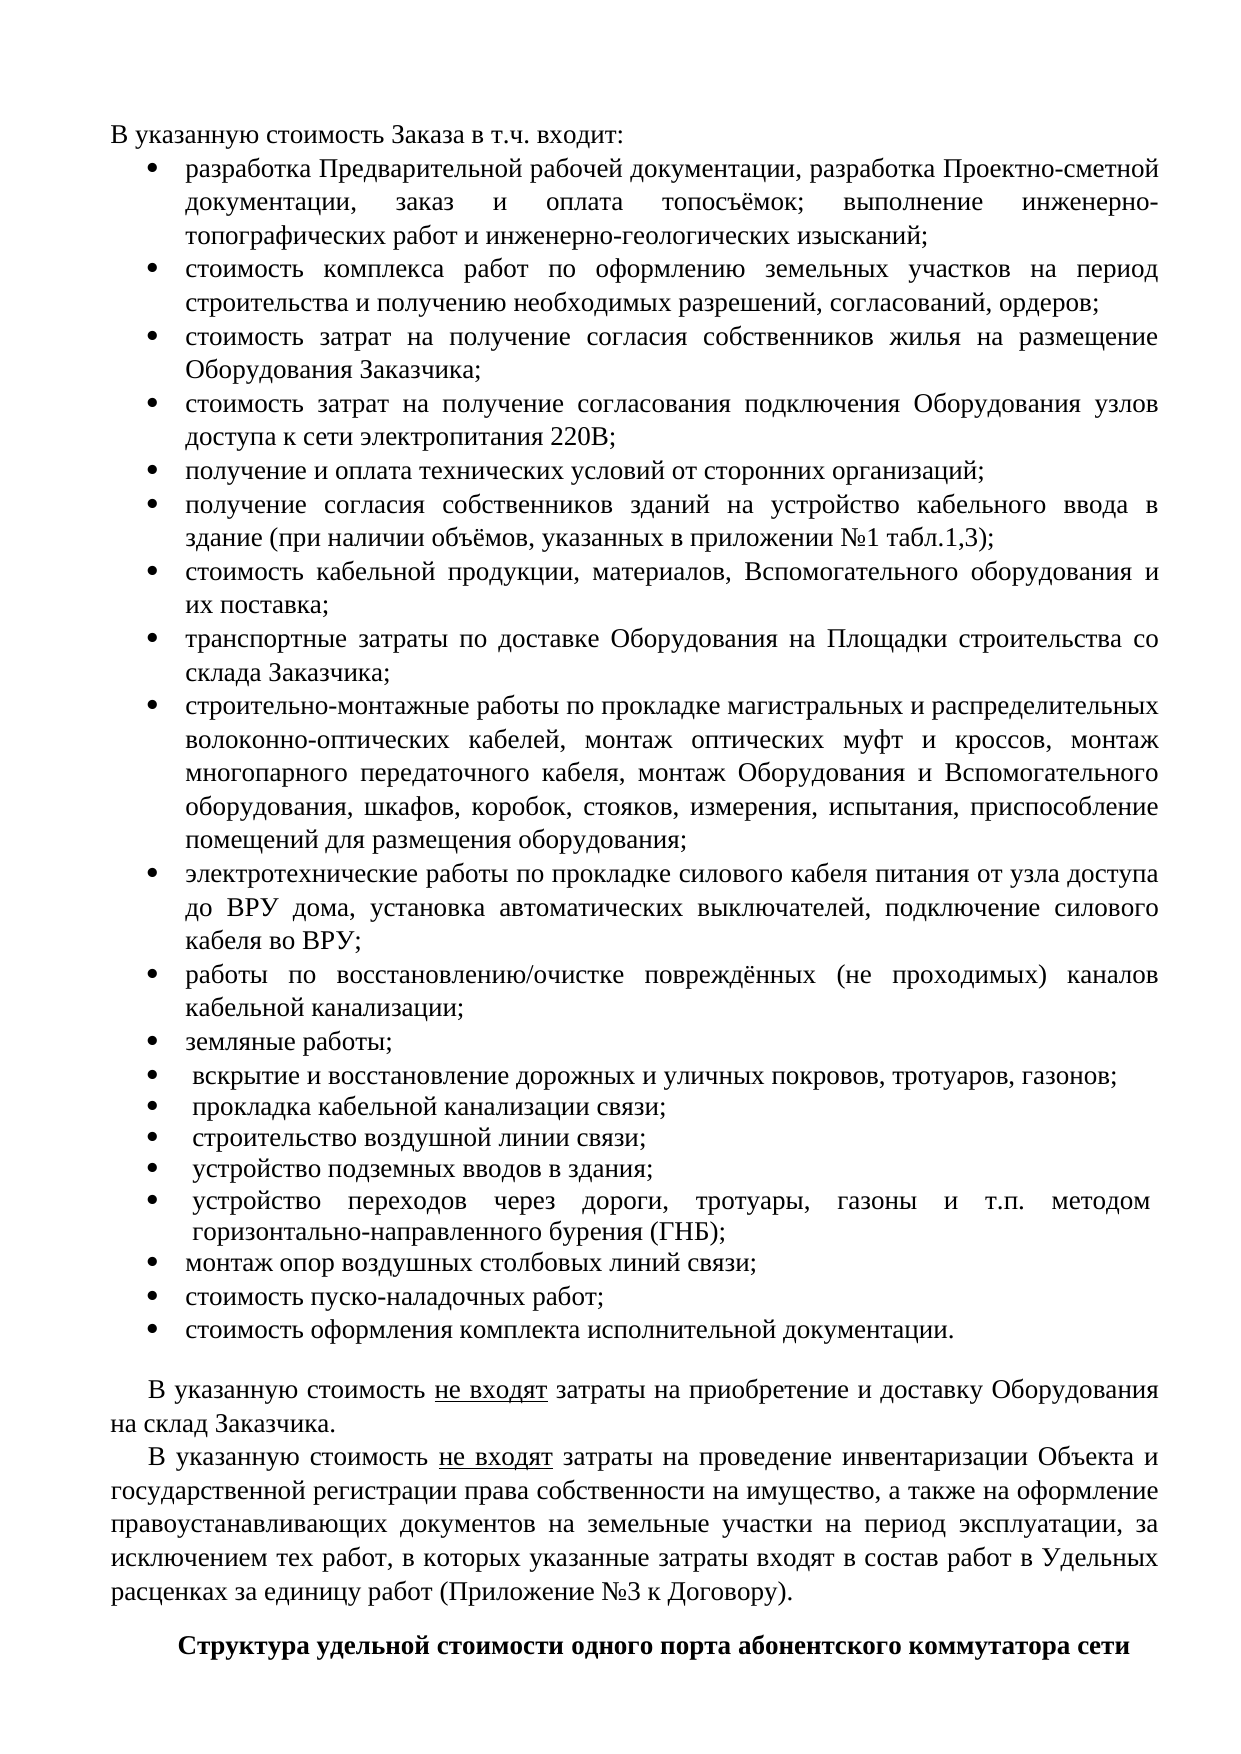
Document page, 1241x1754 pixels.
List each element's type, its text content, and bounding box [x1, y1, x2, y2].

list транспортные затраты по доставке Оборудования на Площадки строительства со склада Заказчика; [148, 622, 1160, 687]
list строительство воздушной линии связи; [148, 1121, 1152, 1152]
list стоимость затрат на получение согласования подключения Оборудования узлов доступа к сети электропитания 220В; [148, 387, 1160, 452]
list устройство подземных вводов в здания; [148, 1152, 1152, 1184]
list строительно-монтажные работы по прокладке магистральных и распределительных волоконно-оптических кабелей, монтаж оптических муфт и кроссов, монтаж многопарного передаточного кабеля, монтаж Оборудования и Вспомогательного оборудования, шкафов, коробок, стояков, измерения, испытания, приспособление помещений для размещения оборудования; [148, 689, 1160, 855]
list получение и оплата технических условий от сторонних организаций; [148, 454, 1160, 485]
list стоимость пуско-наладочных работ; [148, 1280, 1160, 1311]
list вскрытие и восстановление дорожных и уличных покровов, тротуаров, газонов; [148, 1059, 1152, 1090]
list земляные работы; [148, 1025, 1160, 1056]
list стоимость кабельной продукции, материалов, Вспомогательного оборудования и их поставка; [148, 555, 1160, 620]
text В указанную стоимость Заказа в т.ч. входит: [110, 118, 1160, 149]
text В указанную стоимость не входят затраты на проведение инвентаризации Объекта и государственной регистрации права собственности на имущество, а также на оформление правоустанавливающих документов на земельные участки на период эксплуатации, за исключением тех работ, в которых указанные затраты входят в состав работ в Удельных расценках за единицу работ (Приложение №3 к Договору). [111, 1440, 1160, 1606]
list стоимость комплекса работ по оформлению земельных участков на период строительства и получению необходимых разрешений, согласований, ордеров; [148, 252, 1160, 317]
list работы по восстановлению/очистке повреждённых (не проходимых) каналов кабельной канализации; [148, 958, 1160, 1023]
list устройство переходов через дороги, тротуары, газоны и т.п. методом горизонтально-направленного бурения (ГНБ); [148, 1184, 1152, 1246]
text В указанную стоимость не входят затраты на приобретение и доставку Оборудования на склад Заказчика. [110, 1373, 1160, 1438]
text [110, 1629, 1160, 1660]
list прокладка кабельной канализации связи; [148, 1090, 1152, 1121]
list стоимость оформления комплекта исполнительной документации. [148, 1314, 1160, 1345]
list стоимость затрат на получение согласия собственников жилья на размещение Оборудования Заказчика; [148, 319, 1160, 384]
list монтаж опор воздушных столбовых линий связи; [148, 1246, 1160, 1277]
list получение согласия собственников зданий на устройство кабельного ввода в здание (при наличии объёмов, указанных в приложении №1 табл.1,3); [148, 488, 1160, 552]
list разработка Предварительной рабочей документации, разработка Проектно-сметной документации, заказ и оплата топосъёмок; выполнение инженерно-топографических работ и инженерно-геологических изысканий; [148, 152, 1160, 250]
list электротехнические работы по прокладке силового кабеля питания от узла доступа до ВРУ дома, установка автоматических выключателей, подключение силового кабеля во ВРУ; [148, 857, 1160, 955]
